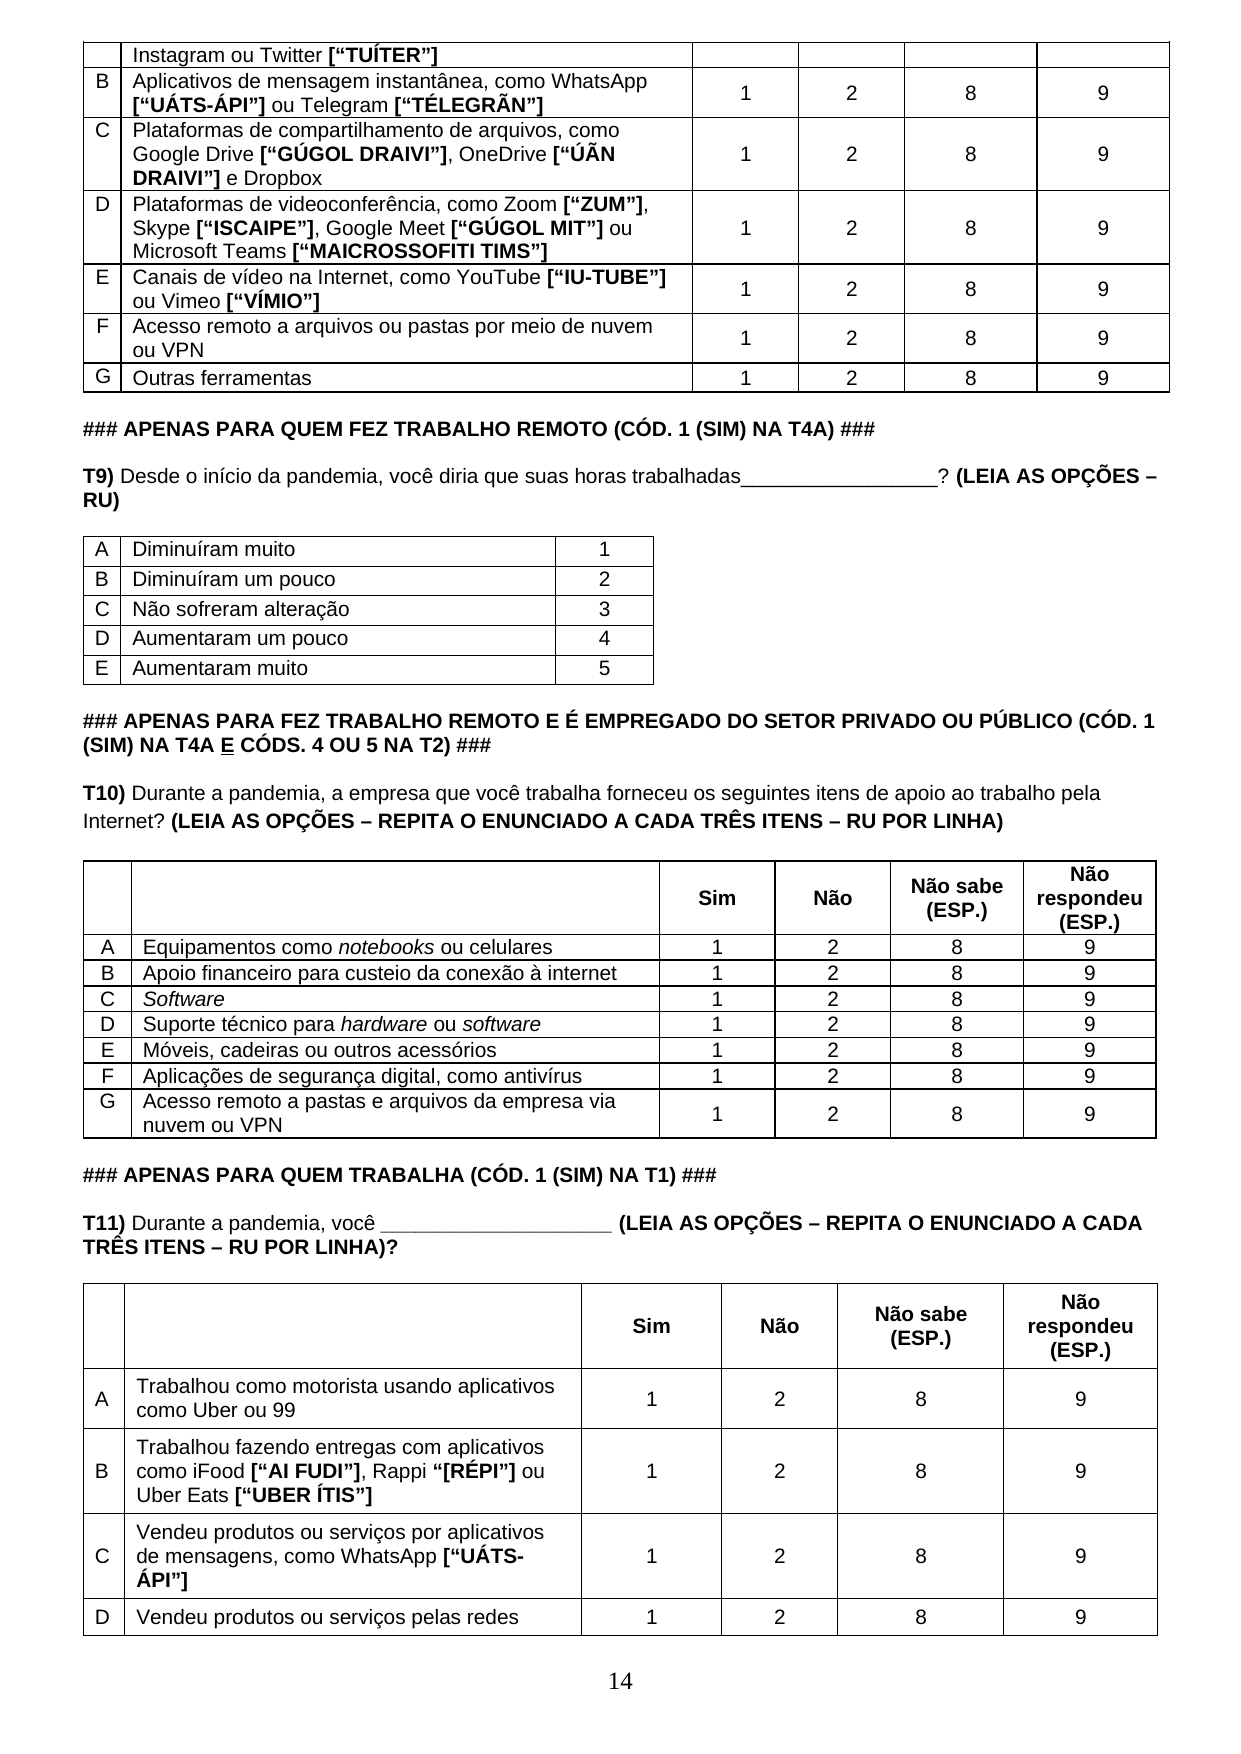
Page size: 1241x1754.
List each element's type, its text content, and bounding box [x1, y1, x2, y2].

table_cell 9 [1038, 68, 1169, 116]
table_cell 2 [776, 1090, 890, 1137]
table_cell 9 [1004, 1514, 1157, 1598]
table_cell Equipamentos como notebooks ou celulares [132, 935, 659, 959]
table_cell 1 [660, 935, 774, 959]
table_cell Trabalhou fazendo entregas com aplicativos como iFood [“AI FUDI”], Rappi “[RÉPI”] ou Uber Eats [“UBER ÍTIS”] [125, 1429, 581, 1513]
table_cell Aumentaram muito [121, 656, 555, 684]
table_cell 2 [799, 68, 904, 116]
text ### APENAS PARA QUEM TRABALHA (CÓD. 1 (SIM) NA T1) ### [83, 1163, 1157, 1187]
table_cell Móveis, cadeiras ou outros acessórios [132, 1038, 659, 1062]
table_cell 9 [1038, 118, 1169, 190]
table_cell 4 [556, 626, 653, 654]
table_cell 1 [660, 1012, 774, 1036]
table_cell 2 [776, 935, 890, 959]
text T9) Desde o início da pandemia, você diria que suas horas trabalhadas_________________? (LEIA AS OPÇÕES – RU) [83, 464, 1157, 512]
table_cell 9 [1038, 265, 1169, 313]
table_cell 9 [1024, 1064, 1155, 1088]
table_cell 1 [660, 1038, 774, 1062]
text ### APENAS PARA QUEM FEZ TRABALHO REMOTO (CÓD. 1 (SIM) NA T4A) ### [83, 416, 1157, 440]
table_cell 8 [838, 1514, 1003, 1598]
table_cell 8 [905, 191, 1036, 263]
table_cell 9 [1038, 314, 1169, 362]
table_header [132, 862, 659, 933]
table_cell 9 [1024, 987, 1155, 1011]
table_cell E [84, 1038, 131, 1062]
table_cell 2 [776, 1038, 890, 1062]
table_cell 2 [776, 987, 890, 1011]
table_header Não [722, 1284, 837, 1367]
table_cell G [84, 364, 120, 391]
table_cell A [84, 1369, 124, 1428]
table_cell 5 [556, 656, 653, 684]
table_cell 2 [799, 364, 904, 391]
table_cell C [84, 987, 131, 1011]
table_header Não sabe (ESP.) [891, 862, 1023, 933]
table_cell 8 [905, 364, 1036, 391]
table_cell 8 [891, 935, 1023, 959]
table_cell 9 [1024, 1012, 1155, 1036]
table_cell 1 [693, 118, 798, 190]
table_cell Trabalhou como motorista usando aplicativos como Uber ou 99 [125, 1369, 581, 1428]
table_cell 2 [776, 1064, 890, 1088]
table_cell 9 [1004, 1369, 1157, 1428]
table_cell 1 [693, 191, 798, 263]
table_header 1 [556, 537, 653, 566]
table_cell Não sofreram alteração [121, 596, 555, 625]
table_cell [125, 1599, 581, 1635]
table_cell Acesso remoto a arquivos ou pastas por meio de nuvem ou VPN [122, 314, 692, 362]
table_cell Diminuíram um pouco [121, 567, 555, 595]
text T10) Durante a pandemia, a empresa que você trabalha forneceu os seguintes itens de apoio ao trabalho pela Internet? (LEIA AS OPÇÕES – REPITA O ENUNCIADO A CADA TRÊS ITENS – RU POR LINHA) [83, 781, 1157, 832]
table_cell 2 [722, 1429, 837, 1513]
table_cell 1 [660, 961, 774, 985]
table_cell D [84, 1599, 124, 1635]
text ### APENAS PARA FEZ TRABALHO REMOTO E É EMPREGADO DO SETOR PRIVADO OU PÚBLICO (CÓD. 1 (SIM) NA T4A E CÓDS. 4 OU 5 NA T2) ### [83, 709, 1157, 757]
table_cell 8 [905, 118, 1036, 190]
table_header [84, 862, 131, 933]
text T11) Durante a pandemia, você ____________________ (LEIA AS OPÇÕES – REPITA O ENUNCIADO A CADA TRÊS ITENS – RU POR LINHA)? [83, 1211, 1157, 1259]
table_cell 1 [693, 265, 798, 313]
table_cell Suporte técnico para hardware ou software [132, 1012, 659, 1036]
table_cell 9 [1038, 43, 1169, 67]
table_cell D [84, 626, 120, 654]
table_cell 1 [660, 1064, 774, 1088]
table_cell 2 [799, 191, 904, 263]
table_cell Vendeu produtos ou serviços por aplicativos de mensagens, como WhatsApp [“UÁTS-ÁPI”] [125, 1514, 581, 1598]
table_cell D [84, 191, 120, 263]
table_cell 2 [722, 1514, 837, 1598]
table_cell 1 [693, 68, 798, 116]
table_cell Aplicativos de mensagem instantânea, como WhatsApp [“UÁTS-ÁPI”] ou Telegram [“TÉLEGRÃN”] [122, 68, 692, 116]
table_cell Software [132, 987, 659, 1011]
table_header Não respondeu (ESP.) [1024, 862, 1155, 933]
table_cell Acesso remoto a pastas e arquivos da empresa via nuvem ou VPN [132, 1090, 659, 1137]
table_cell 9 [1024, 935, 1155, 959]
table_cell B [84, 961, 131, 985]
table_cell 9 [1004, 1429, 1157, 1513]
table_cell 2 [799, 314, 904, 362]
table_cell E [84, 265, 120, 313]
table_cell B [84, 68, 120, 116]
table_cell 8 [891, 1090, 1023, 1137]
table_cell 9 [1024, 1038, 1155, 1062]
table_cell 2 [556, 567, 653, 595]
table_cell 1 [582, 1514, 721, 1598]
table_cell F [84, 1064, 131, 1088]
table_cell C [84, 1514, 124, 1598]
table_cell 8 [891, 1064, 1023, 1088]
table_cell 8 [891, 1012, 1023, 1036]
table_cell 1 [660, 1090, 774, 1137]
table_cell 8 [891, 987, 1023, 1011]
table_cell 8 [905, 314, 1036, 362]
table_cell A [84, 43, 120, 67]
table_cell F [84, 314, 120, 362]
table_cell 8 [838, 1369, 1003, 1428]
table_cell 9 [1038, 364, 1169, 391]
table_header Diminuíram muito [121, 537, 555, 566]
table_cell Apoio financeiro para custeio da conexão à internet [132, 961, 659, 985]
table_header [125, 1284, 581, 1367]
table_cell Plataformas de videoconferência, como Zoom [“ZUM”], Skype [“ISCAIPE”], Google Meet [“GÚGOL MIT”] ou Microsoft Teams [“MAICROSSOFITI TIMS”] [122, 191, 692, 263]
table_cell E [84, 656, 120, 684]
table_cell 1 [660, 987, 774, 1011]
table_cell 9 [1024, 961, 1155, 985]
table_cell 2 [799, 265, 904, 313]
table_cell B [84, 567, 120, 595]
table_cell 8 [905, 68, 1036, 116]
table_cell 2 [776, 1012, 890, 1036]
table_cell 1 [582, 1369, 721, 1428]
table_header Não sabe (ESP.) [838, 1284, 1003, 1367]
table_cell 1 [693, 43, 798, 67]
table_cell 2 [722, 1369, 837, 1428]
table_cell 9 [1038, 191, 1169, 263]
table_cell Outras ferramentas [122, 364, 692, 391]
table_cell 1 [693, 314, 798, 362]
table_cell Aumentaram um pouco [121, 626, 555, 654]
table_cell 2 [722, 1599, 837, 1635]
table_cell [122, 43, 692, 67]
table_header Não respondeu (ESP.) [1004, 1284, 1157, 1367]
table_header Sim [582, 1284, 721, 1367]
table_cell C [84, 596, 120, 625]
table_cell 8 [891, 1038, 1023, 1062]
table_cell 8 [891, 961, 1023, 985]
table_cell 3 [556, 596, 653, 625]
table_cell Aplicações de segurança digital, como antivírus [132, 1064, 659, 1088]
table_cell 8 [838, 1599, 1003, 1635]
table_cell 1 [582, 1429, 721, 1513]
table_cell 9 [1024, 1090, 1155, 1137]
table_cell 1 [693, 364, 798, 391]
table_header [84, 1284, 124, 1367]
table_cell Plataformas de compartilhamento de arquivos, como Google Drive [“GÚGOL DRAIVI”], OneDrive [“ÚÃN DRAIVI”] e Dropbox [122, 118, 692, 190]
table_cell A [84, 935, 131, 959]
table_cell 9 [1004, 1599, 1157, 1635]
table_cell C [84, 118, 120, 190]
table_cell 1 [582, 1599, 721, 1635]
table_header A [84, 537, 120, 566]
table_cell 2 [799, 118, 904, 190]
table_cell B [84, 1429, 124, 1513]
table_cell 2 [799, 43, 904, 67]
table_header Não [776, 862, 890, 933]
table_cell 2 [776, 961, 890, 985]
table_cell D [84, 1012, 131, 1036]
table_cell Canais de vídeo na Internet, como YouTube [“IU-TUBE”] ou Vimeo [“VÍMIO”] [122, 265, 692, 313]
table_header Sim [660, 862, 774, 933]
table_cell 8 [838, 1429, 1003, 1513]
table_cell G [84, 1090, 131, 1137]
table_cell 8 [905, 265, 1036, 313]
table_cell 8 [905, 43, 1036, 67]
